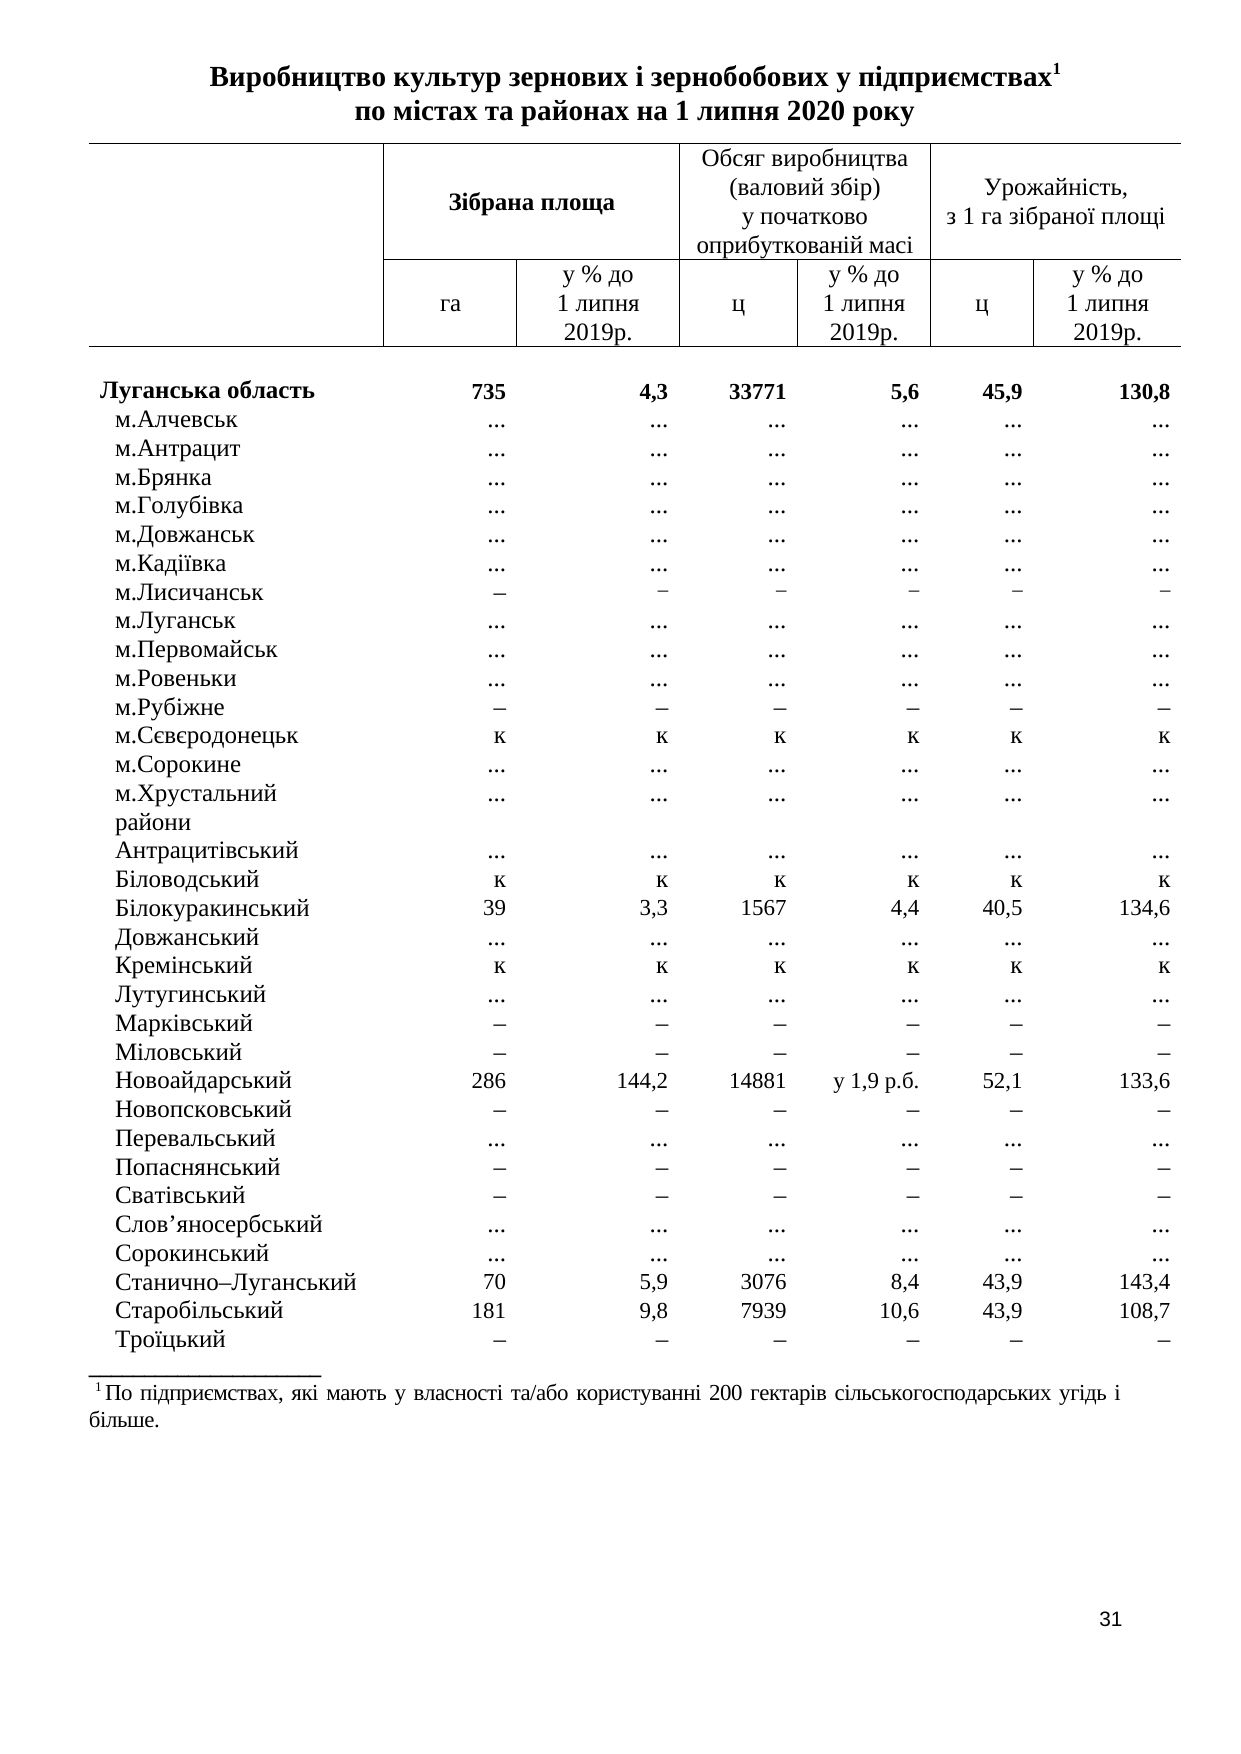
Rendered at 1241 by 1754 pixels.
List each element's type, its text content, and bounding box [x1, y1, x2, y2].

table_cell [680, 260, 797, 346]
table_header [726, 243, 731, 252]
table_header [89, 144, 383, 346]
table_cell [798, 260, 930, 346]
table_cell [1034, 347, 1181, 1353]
text по містах та районах на 1 липня 2020 року [103, 93, 1122, 126]
text _____________________ [89, 1353, 1122, 1379]
text Виробництво культур зернових і зернобобових у підприємствах1 [148, 59, 1122, 93]
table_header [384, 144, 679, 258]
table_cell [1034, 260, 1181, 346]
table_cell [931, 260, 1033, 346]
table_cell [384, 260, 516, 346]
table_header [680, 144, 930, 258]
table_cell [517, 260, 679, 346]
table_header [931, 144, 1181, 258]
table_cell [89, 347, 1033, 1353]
text 1 По підприємствах, які мають у власності та/або користуванні 200 гектарів сільськогосподарських угідь і більше. [89, 1379, 1122, 1432]
